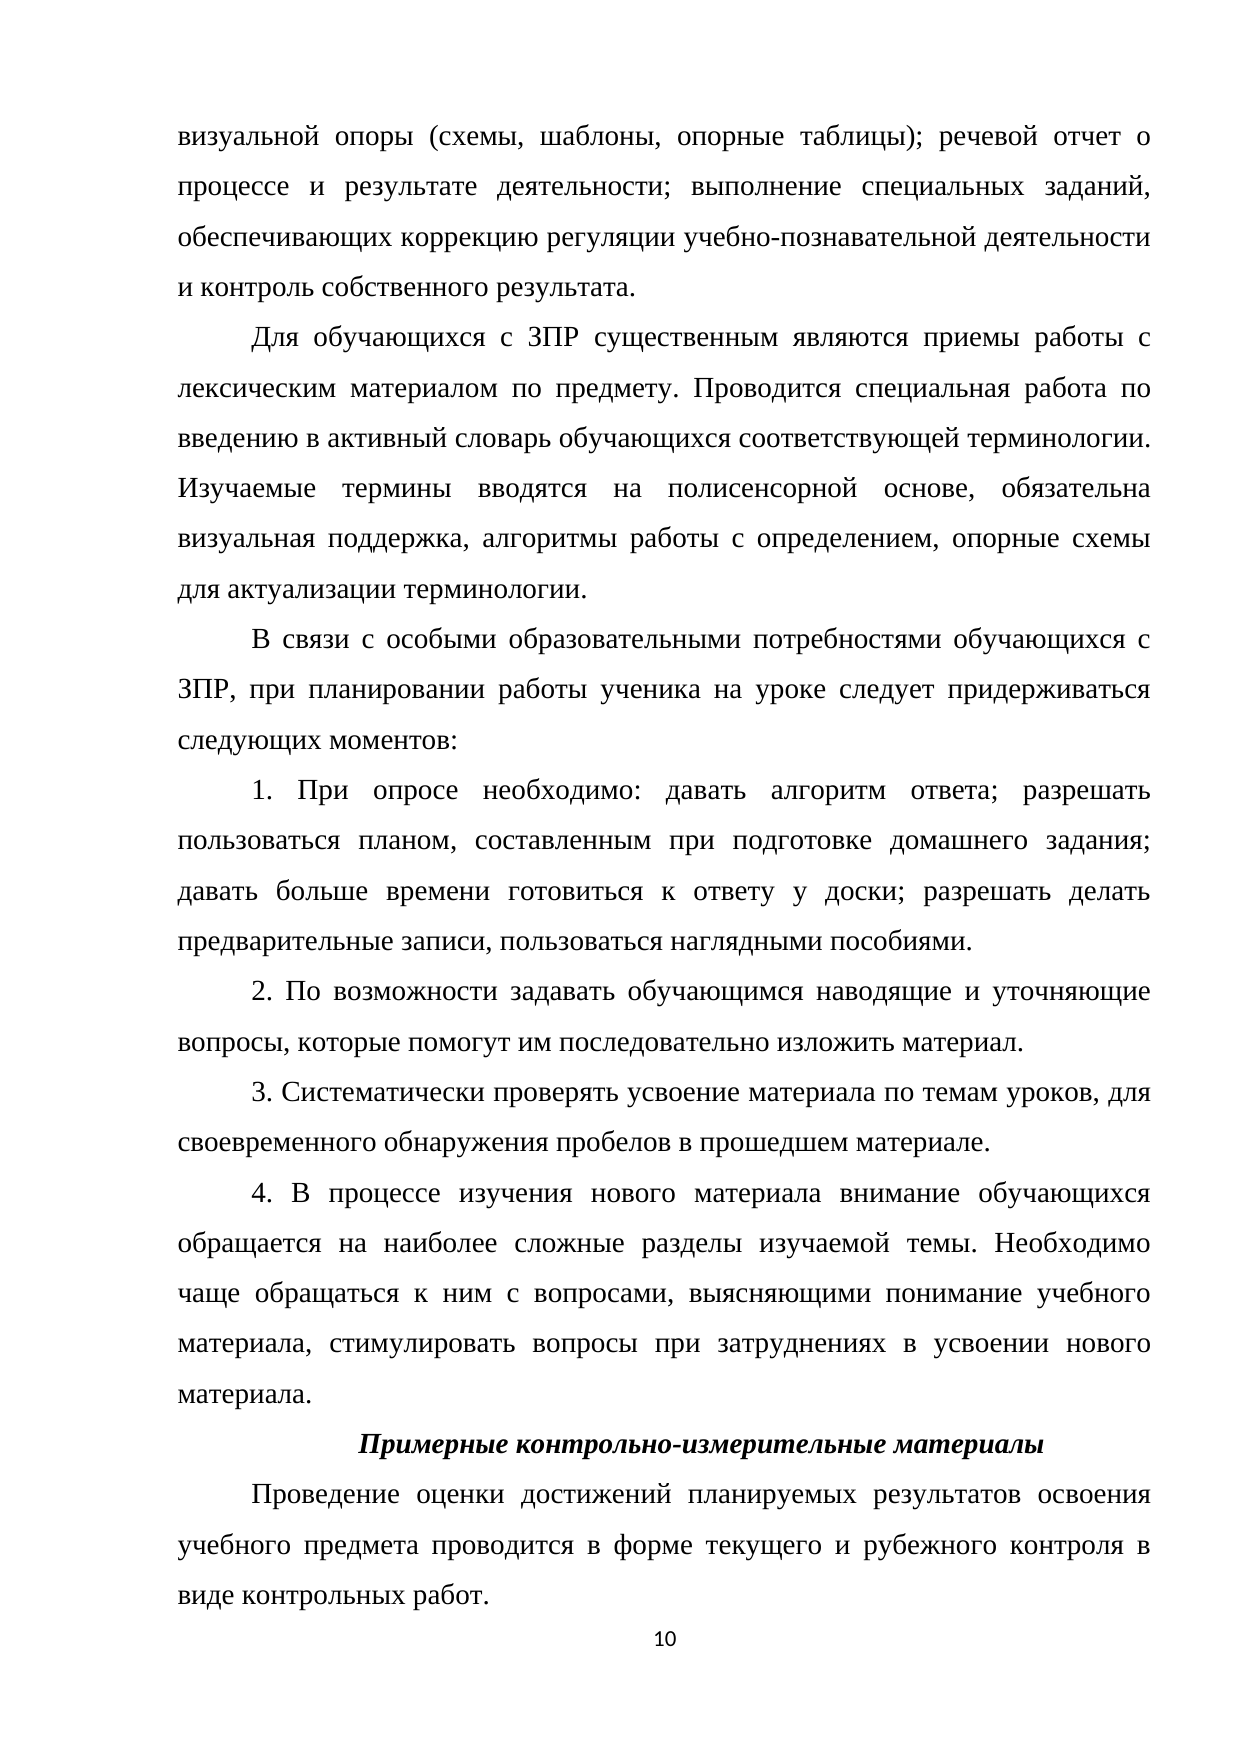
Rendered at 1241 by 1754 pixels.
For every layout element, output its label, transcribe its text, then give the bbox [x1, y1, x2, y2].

text Примерные контрольно-измерительные материалы [177, 1426, 1152, 1460]
text 3. Систематически проверять усвоение материала по темам уроков, для своевременного обнаружения пробелов в прошедшем материале. [177, 1074, 1152, 1158]
text 1. При опросе необходимо: давать алгоритм ответа; разрешать пользоваться планом, составленным при подготовке домашнего задания; давать больше времени готовиться к ответу у доски; разрешать делать предварительные записи, пользоваться наглядными пособиями. [177, 772, 1152, 957]
text 4. В процессе изучения нового материала внимание обучающихся обращается на наиболее сложные разделы изучаемой темы. Необходимо чаще обращаться к ним с вопросами, выясняющими понимание учебного материала, стимулировать вопросы при затруднениях в усвоении нового материала. [177, 1175, 1152, 1409]
text В связи с особыми образовательными потребностями обучающихся с ЗПР, при планировании работы ученика на уроке следует придерживаться следующих моментов: [177, 621, 1152, 755]
text Проведение оценки достижений планируемых результатов освоения учебного предмета проводится в форме текущего и рубежного контроля в виде контрольных работ. [177, 1477, 1152, 1611]
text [177, 118, 1152, 303]
text Для обучающихся с ЗПР существенным являются приемы работы с лексическим материалом по предмету. Проводится специальная работа по введению в активный словарь обучающихся соответствующей терминологии. Изучаемые термины вводятся на полисенсорной основе, обязательна визуальная поддержка, алгоритмы работы с определением, опорные схемы для актуализации терминологии. [177, 319, 1152, 604]
text 2. По возможности задавать обучающимся наводящие и уточняющие вопросы, которые помогут им последовательно изложить материал. [177, 973, 1152, 1057]
